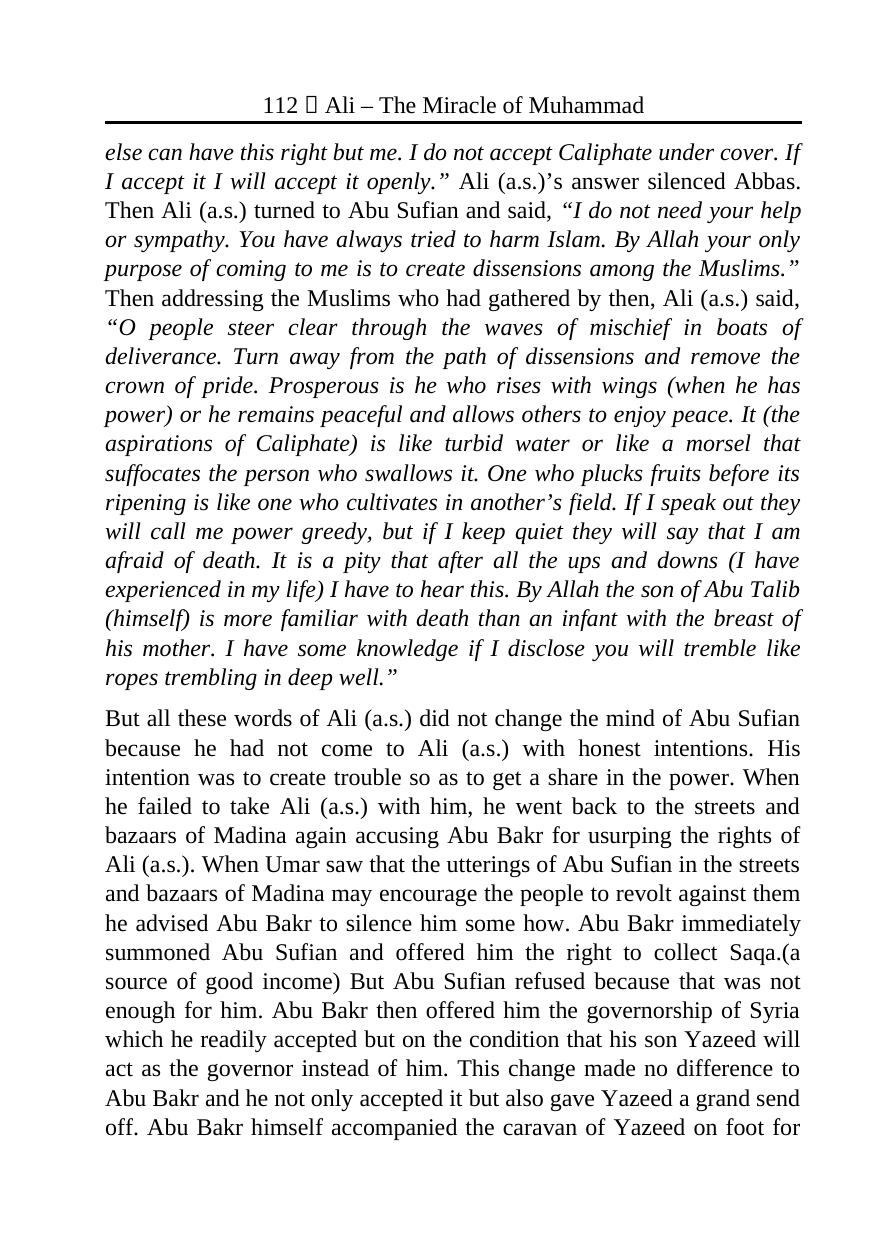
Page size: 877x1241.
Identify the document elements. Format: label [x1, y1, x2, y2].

text [105, 137, 802, 691]
text [105, 703, 802, 1141]
